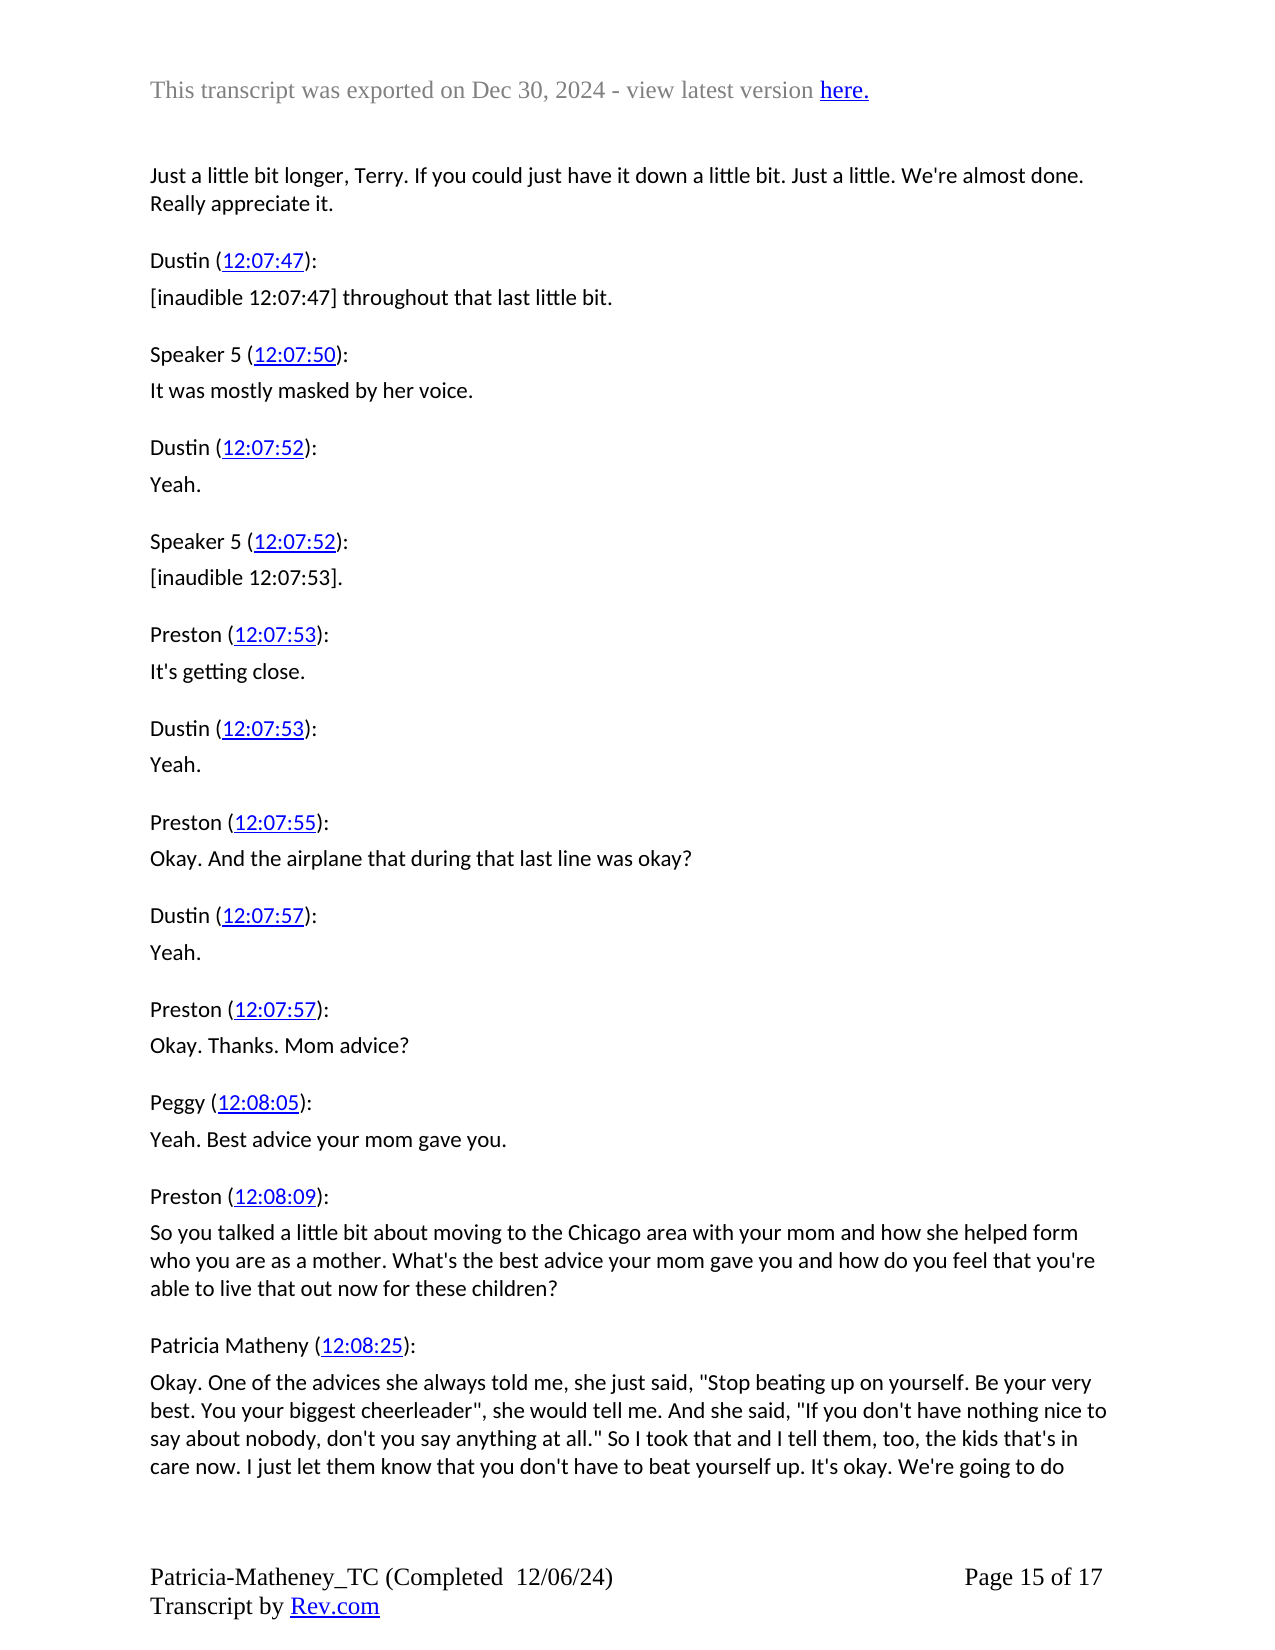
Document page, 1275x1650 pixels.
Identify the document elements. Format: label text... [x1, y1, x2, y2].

text Preston (12:08:09): [150, 1182, 1125, 1210]
text [inaudible 12:07:53]. [150, 563, 1125, 591]
text Yeah. [150, 751, 1125, 778]
text Preston (12:07:57): [150, 995, 1125, 1023]
text Yeah. [150, 938, 1125, 966]
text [150, 1368, 1125, 1480]
text Dustin (12:07:57): [150, 901, 1125, 929]
text So you talked a little bit about moving to the Chicago area with your mom and how she helped form who you are as a mother. What's the best advice your mom gave you and how do you feel that you're able to live that out now for these children? [150, 1218, 1125, 1302]
text Speaker 5 (12:07:52): [150, 527, 1125, 555]
text Okay. Thanks. Mom advice? [150, 1031, 1125, 1059]
text Dustin (12:07:53): [150, 714, 1125, 742]
text Patricia Matheny (12:08:25): [150, 1331, 1125, 1359]
text Yeah. Best advice your mom gave you. [150, 1125, 1125, 1153]
text Dustin (12:07:47): [150, 246, 1125, 274]
text [inaudible 12:07:47] throughout that last little bit. [150, 283, 1125, 311]
text It's getting close. [150, 657, 1125, 685]
text Okay. And the airplane that during that last line was okay? [150, 844, 1125, 872]
text It was mostly masked by her voice. [150, 376, 1125, 404]
text Preston (12:07:55): [150, 808, 1125, 836]
text Speaker 5 (12:07:50): [150, 340, 1125, 368]
text Just a little bit longer, Terry. If you could just have it down a little bit. Just a little. We're almost done. Really appreciate it. [150, 161, 1125, 217]
text Peggy (12:08:05): [150, 1088, 1125, 1116]
text Yeah. [150, 470, 1125, 498]
text Dustin (12:07:52): [150, 433, 1125, 462]
text Preston (12:07:53): [150, 621, 1125, 649]
